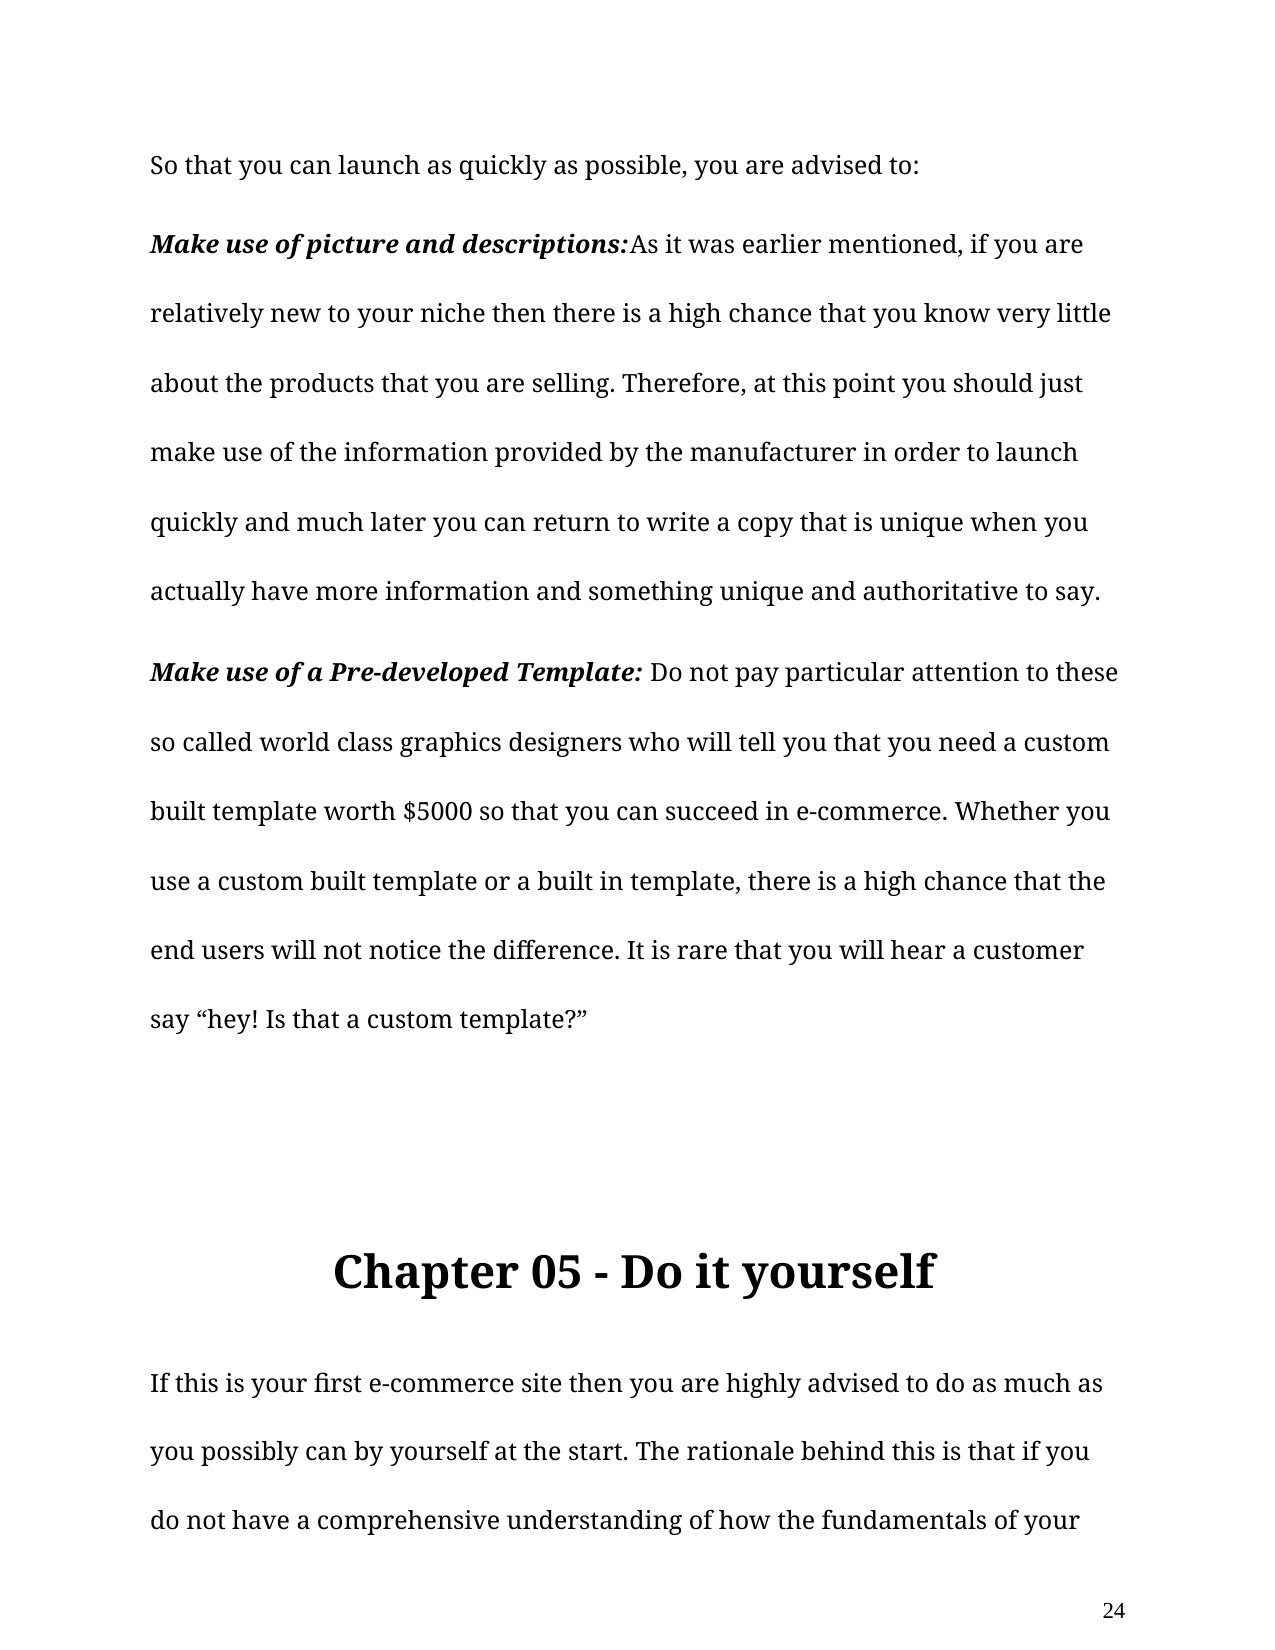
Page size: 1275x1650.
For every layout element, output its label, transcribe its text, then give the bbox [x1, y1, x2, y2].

text Make use of a Pre-developed Template: Do not pay particular attention to these so called world class graphics designers who will tell you that you need a custom built template worth $5000 so that you can succeed in e-commerce. Whether you use a custom built template or a built in template, there is a high chance that the end users will not notice the difference. It is rare that you will hear a customer say “hey! Is that a custom template?” [150, 655, 1123, 1036]
text Make use of picture and descriptions:As it was earlier mentioned, if you are relatively new to your niche then there is a high chance that you know very little about the products that you are selling. Therefore, at this point you should just make use of the information provided by the manufacturer in order to launch quickly and much later you can return to write a copy that is unique when you actually have more information and something unique and authoritative to say. [150, 227, 1117, 608]
text Chapter 05 - Do it yourself [150, 1239, 1117, 1302]
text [150, 1365, 1117, 1537]
text So that you can launch as quickly as possible, you are advised to: [150, 148, 1125, 182]
